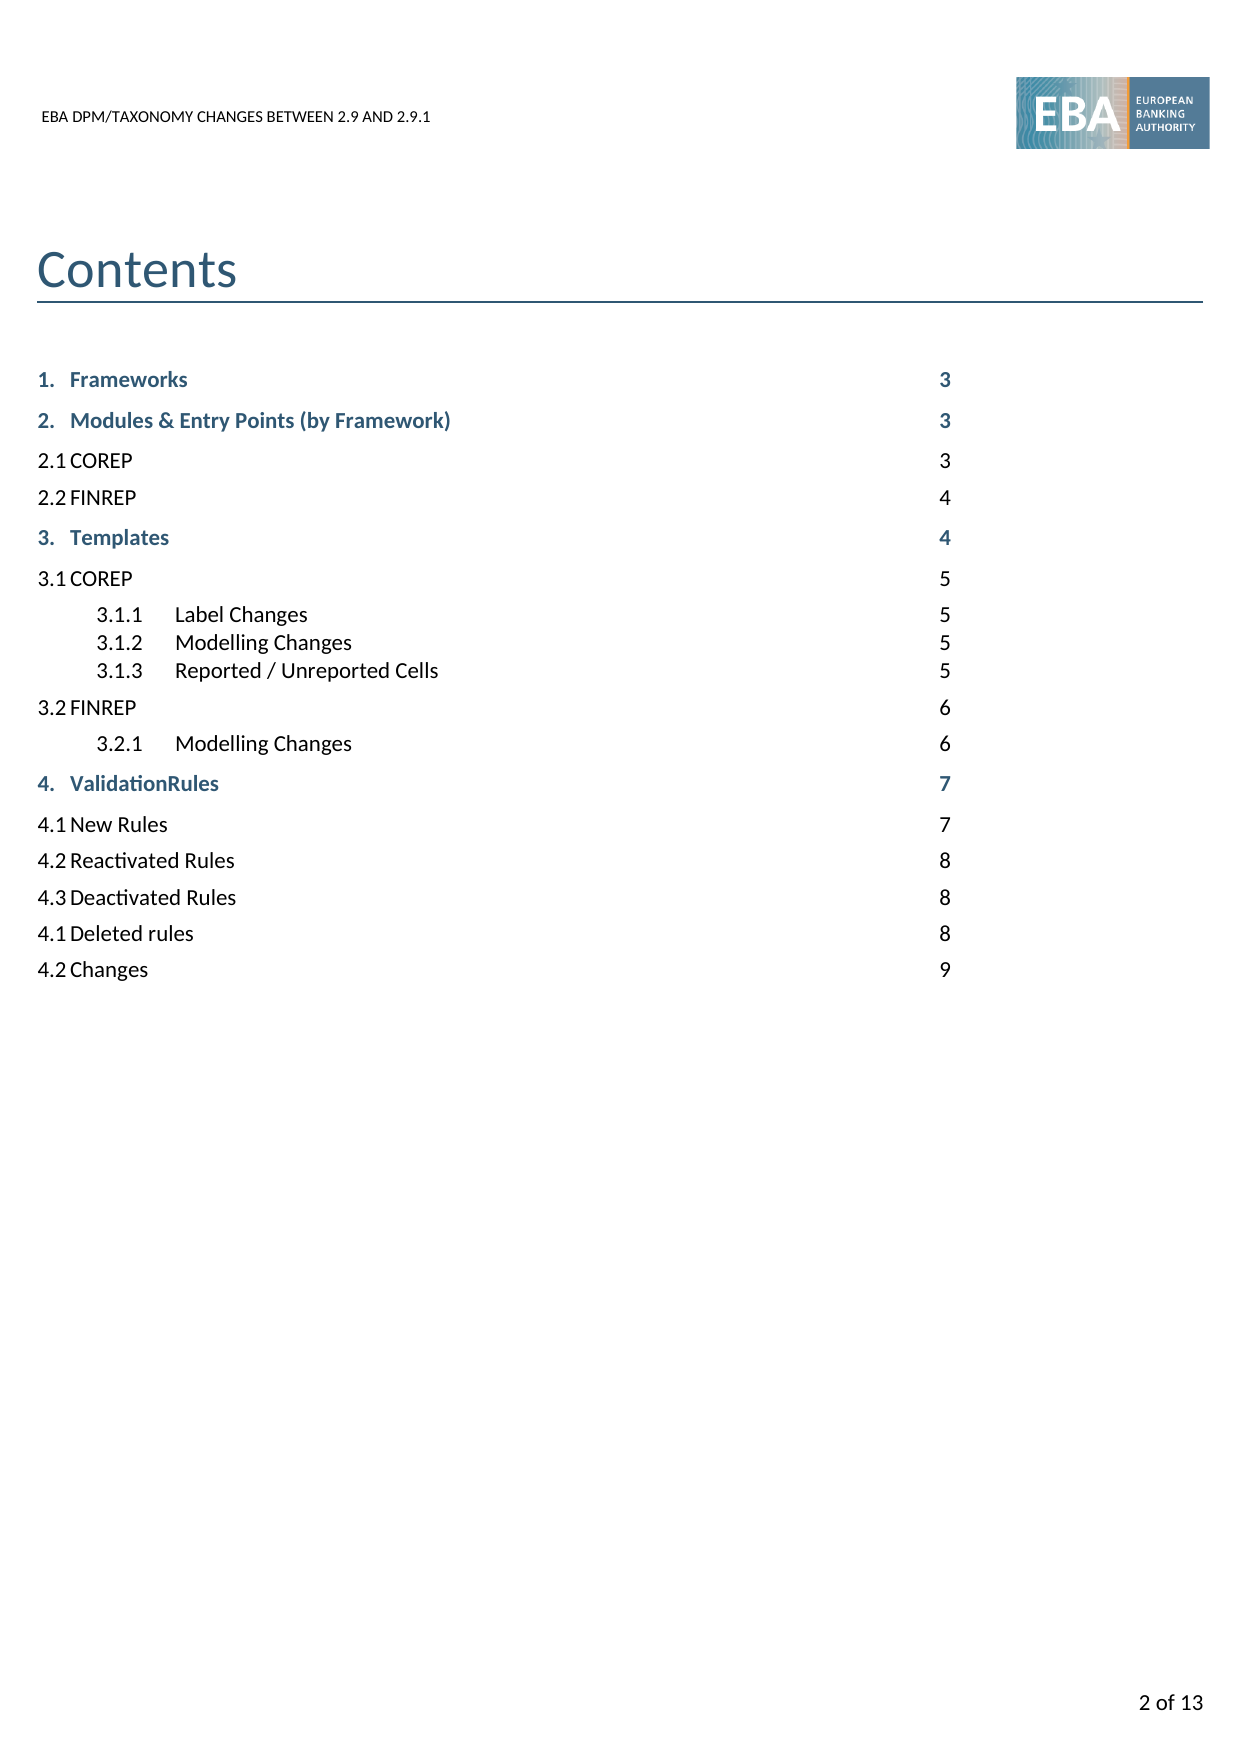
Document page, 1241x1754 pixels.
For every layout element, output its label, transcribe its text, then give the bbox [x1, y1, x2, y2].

text 4.1 New Rules 7 [37, 810, 1203, 838]
text 1. Frameworks 3 [37, 365, 1203, 393]
text 4.2 Changes 9 [37, 955, 1203, 983]
text 3. Templates 4 [37, 523, 1203, 551]
text 3.1 COREP 5 [37, 564, 1203, 592]
text 2.2 FINREP 4 [37, 483, 1203, 511]
text 3.2.1 Modelling Changes 6 [96, 729, 1203, 757]
text 4. ValidationRules 7 [37, 769, 1203, 797]
text 4.3 Deactivated Rules 8 [37, 883, 1203, 911]
text 3.1.2 Modelling Changes 5 [96, 628, 1203, 656]
text 3.2 FINREP 6 [37, 693, 1203, 721]
text 3.1.3 Reported / Unreported Cells 5 [96, 656, 1203, 684]
text 4.2 Reactivated Rules 8 [37, 846, 1203, 874]
text 3.1.1 Label Changes 5 [96, 600, 1203, 628]
title Contents [37, 240, 1203, 301]
picture [1016, 77, 1210, 149]
text 2. Modules & Entry Points (by Framework) 3 [37, 406, 1203, 434]
text 4.1 Deleted rules 8 [37, 919, 1203, 947]
text 2.1 COREP 3 [37, 446, 1203, 474]
